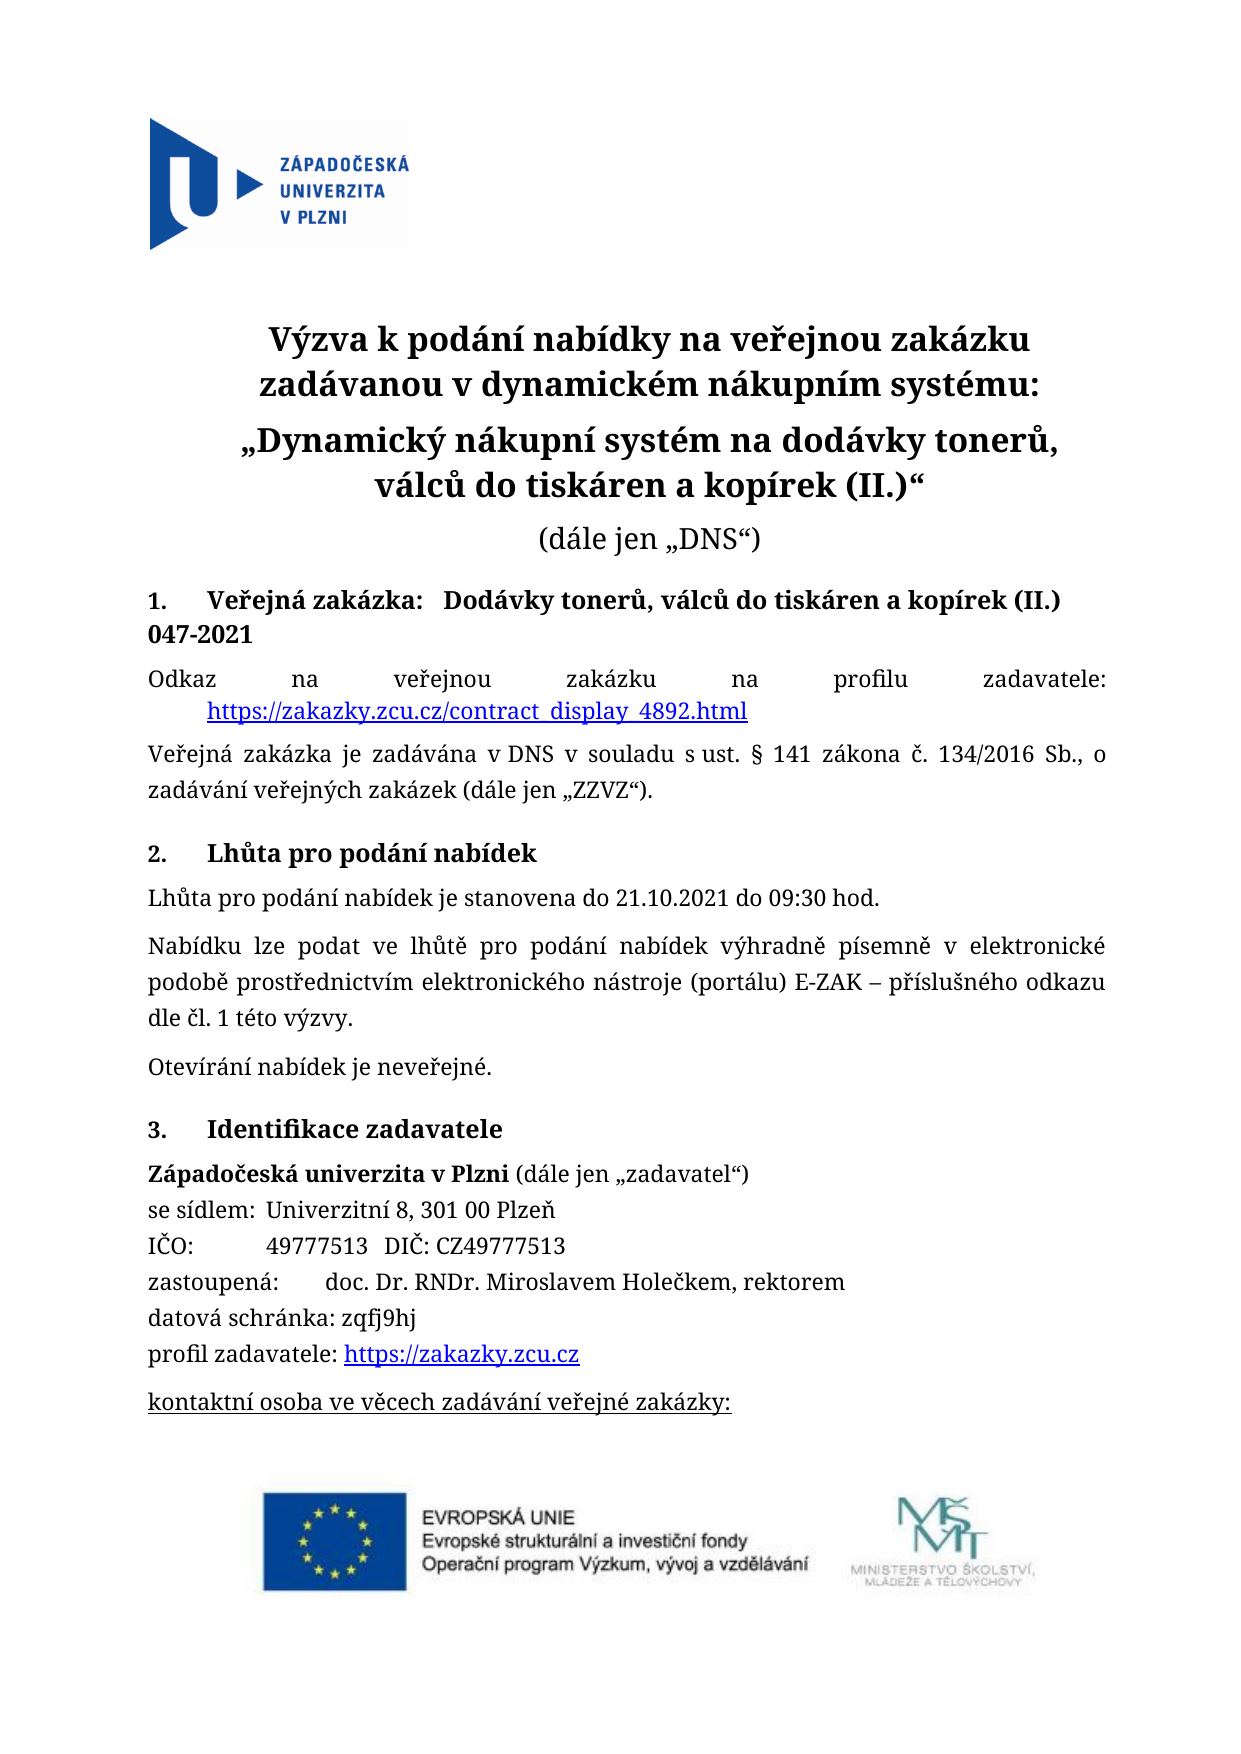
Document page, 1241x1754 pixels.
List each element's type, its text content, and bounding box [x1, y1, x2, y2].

subtitle Lhůta pro podání nabídek [148, 835, 1107, 869]
text zastoupená: doc. Dr. RNDr. Miroslavem Holečkem, rektorem [148, 1266, 1107, 1297]
text IČO: 49777513 DIČ: CZ49777513 [148, 1230, 1107, 1261]
text Lhůta pro podání nabídek je stanovena do 21.10.2021 do 09:30 hod. [148, 882, 1107, 913]
text Odkaz na veřejnou zakázku na profilu zadavatele: https://zakazky.zcu.cz/contract_display_4892.html [148, 663, 1107, 726]
picture [192, 1447, 1113, 1627]
subtitle Identifikace zadavatele [148, 1112, 1107, 1146]
text datová schránka: zqfj9hj [148, 1302, 1107, 1333]
text Západočeská univerzita v Plzni (dále jen „zadavatel“) [148, 1158, 1107, 1189]
text Výzva k podání nabídky na veřejnou zakázku zadávanou v dynamickém nákupním systému: [192, 316, 1107, 406]
subtitle Veřejná zakázka: Dodávky tonerů, válců do tiskáren a kopírek (II.) 047-2021 [148, 583, 1107, 651]
text „Dynamický nákupní systém na dodávky tonerů, válců do tiskáren a kopírek (II.)“ [192, 417, 1107, 508]
text kontaktní osoba ve věcech zadávání veřejné zakázky: [148, 1386, 1107, 1417]
text Nabídku lze podat ve lhůtě pro podání nabídek výhradně písemně v elektronické podobě prostřednictvím elektronického nástroje (portálu) E-ZAK – příslušného odkazu dle čl. 1 této výzvy. [148, 930, 1107, 1033]
text Otevírání nabídek je neveřejné. [148, 1051, 1107, 1082]
text profil zadavatele: https://zakazky.zcu.cz [148, 1338, 1107, 1369]
picture [150, 118, 409, 250]
text (dále jen „DNS“) [192, 518, 1107, 558]
text Veřejná zakázka je zadávána v DNS v souladu s ust. § 141 zákona č. 134/2016 Sb., o zadávání veřejných zakázek (dále jen „ZZVZ“). [148, 738, 1107, 806]
text se sídlem: Univerzitní 8, 301 00 Plzeň [148, 1194, 1107, 1225]
